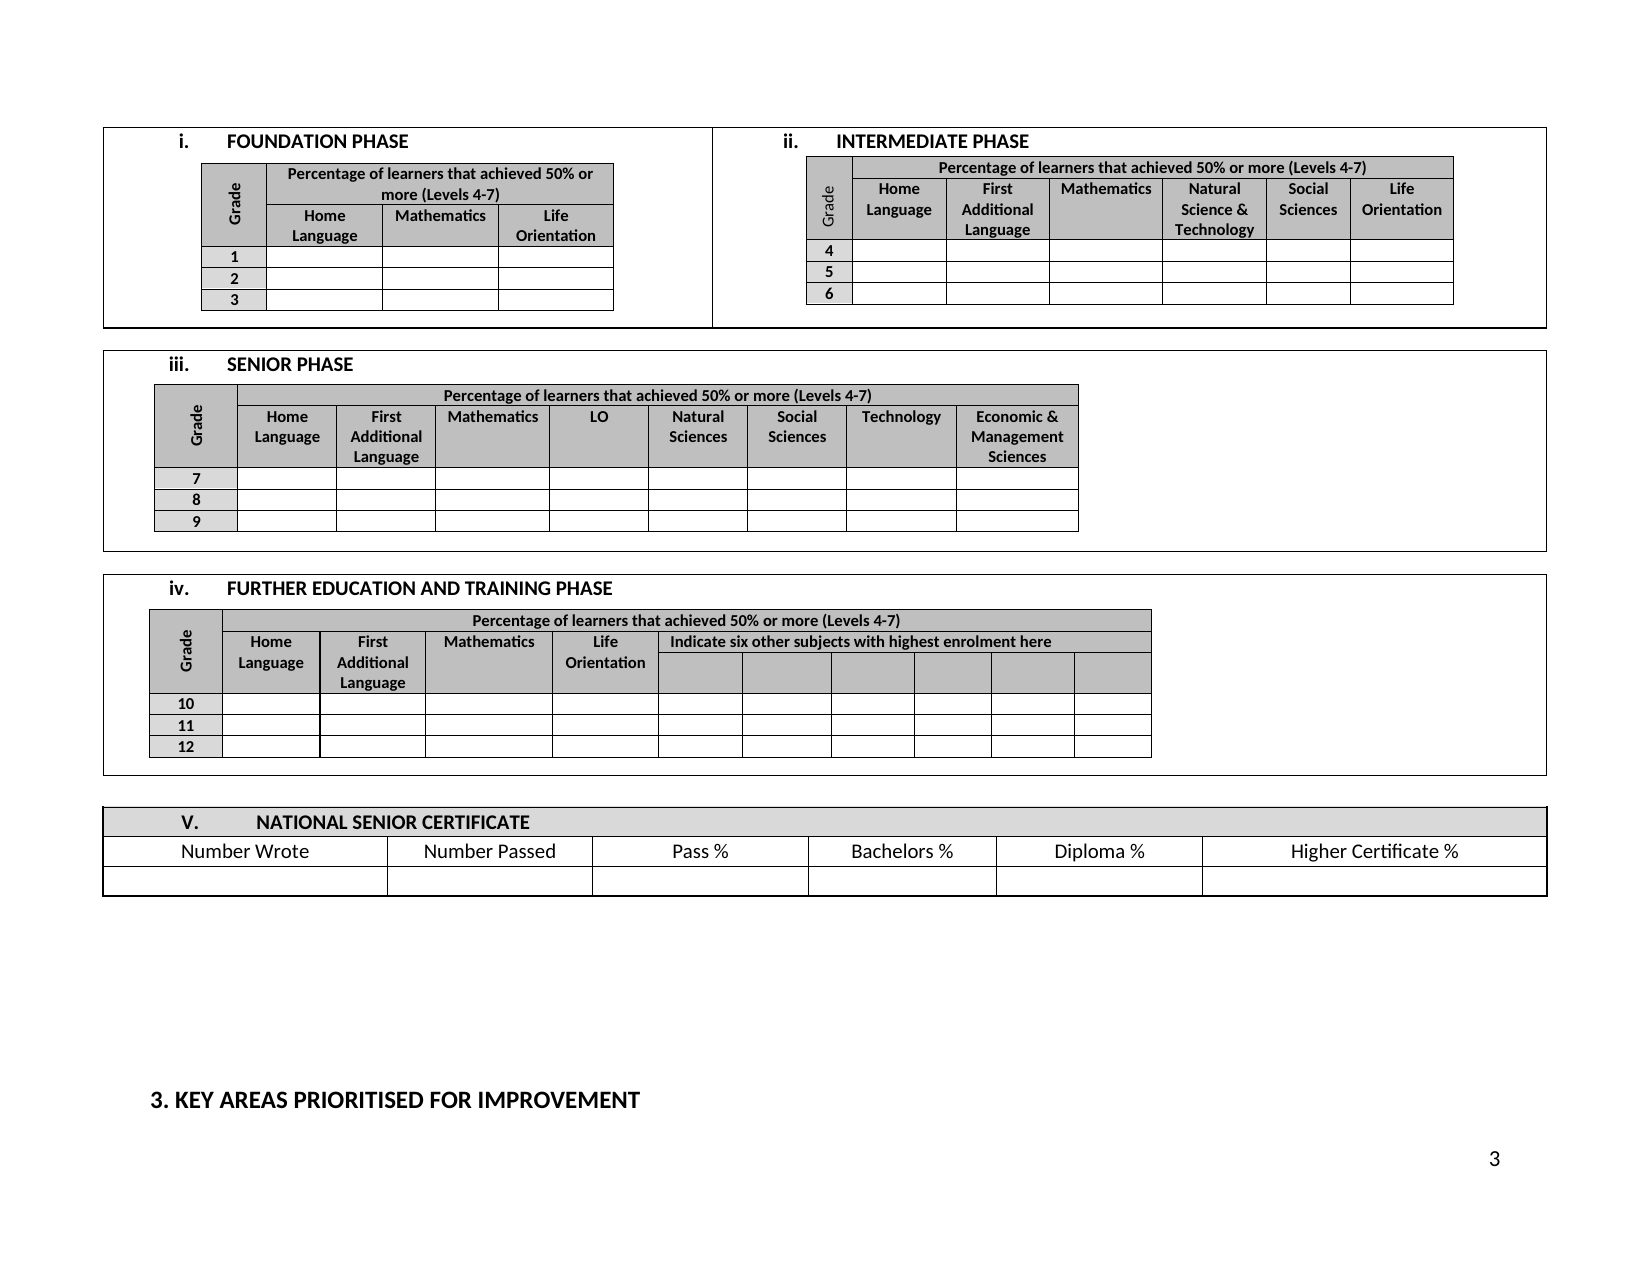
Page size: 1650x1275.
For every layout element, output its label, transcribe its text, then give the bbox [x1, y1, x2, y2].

table_cell [593, 867, 808, 895]
table_cell [104, 867, 387, 895]
table_cell [809, 867, 996, 895]
table_cell Diploma % [997, 837, 1202, 866]
table_cell [1203, 867, 1546, 895]
table_header National Senior Certificate [104, 808, 1546, 836]
table_header FOUNDATION PHASE [104, 128, 712, 327]
table_cell Higher Certificate % [1203, 837, 1546, 866]
table_cell [388, 867, 592, 895]
table_cell [997, 867, 1202, 895]
table_header FURTHER EDUCATION AND TRAINING PHASE [104, 575, 1546, 775]
table_cell Bachelors % [809, 837, 996, 866]
table_cell Pass % [593, 837, 808, 866]
list 3. KEY AREAS PRIORITISED FOR IMPROVEMENT [150, 1084, 1500, 1115]
table_header SENIOR PHASE [104, 351, 1546, 551]
table_header INTERMEDIATE PHASE [713, 128, 1546, 327]
table_cell Number Passed [388, 837, 592, 866]
table_cell Number Wrote [104, 837, 387, 866]
